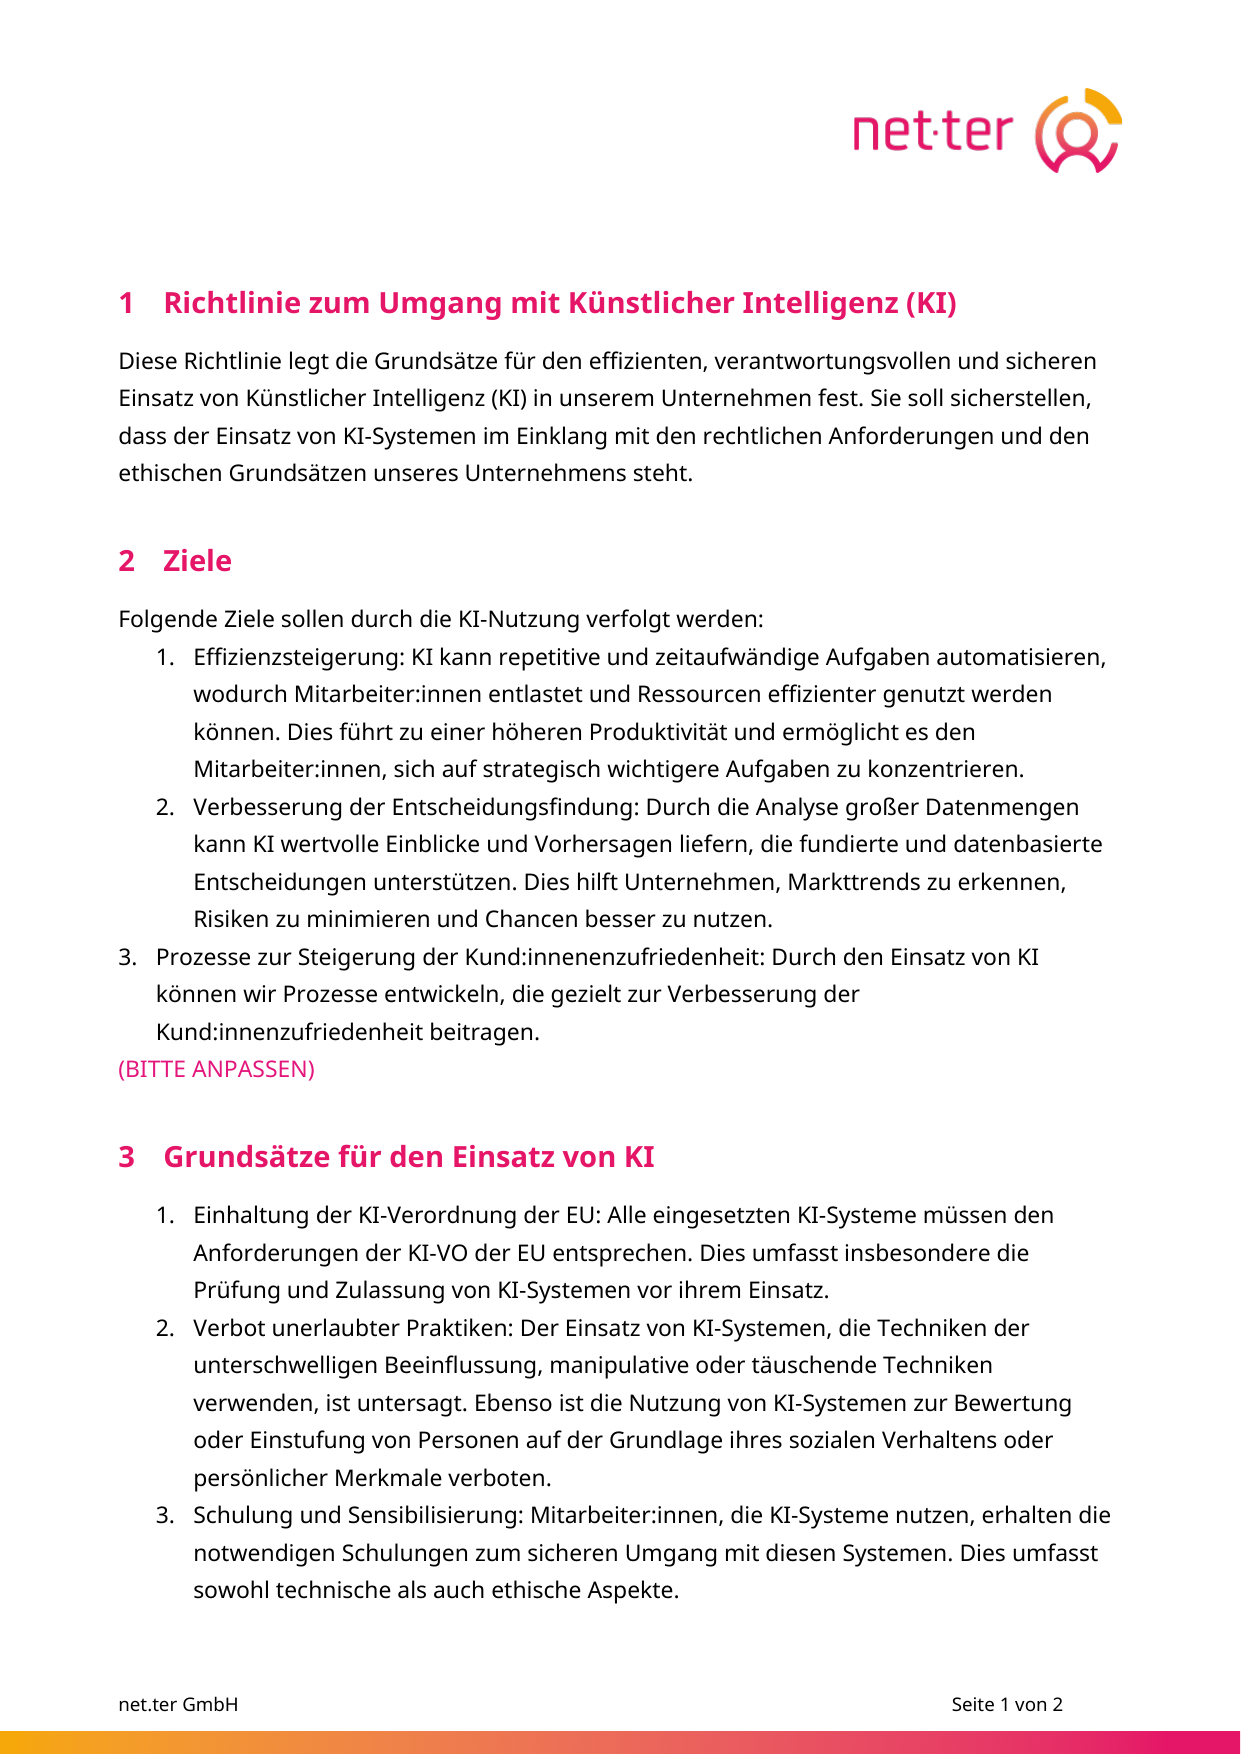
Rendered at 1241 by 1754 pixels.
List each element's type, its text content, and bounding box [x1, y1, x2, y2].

list Verbot unerlaubter Praktiken: Der Einsatz von KI-Systemen, die Techniken der unterschwelligen Beeinflussung, manipulative oder täuschende Techniken verwenden, ist untersagt. Ebenso ist die Nutzung von KI-Systemen zur Bewertung oder Einstufung von Personen auf der Grundlage ihres sozialen Verhaltens oder persönlicher Merkmale verboten. [156, 1312, 1122, 1493]
list Prozesse zur Steigerung der Kund:innenenzufriedenheit: Durch den Einsatz von KI können wir Prozesse entwickeln, die gezielt zur Verbesserung der Kund:innenzufriedenheit beitragen. [118, 941, 1122, 1047]
subtitle Ziele [118, 541, 1122, 580]
subtitle Richtlinie zum Umgang mit Künstlicher Intelligenz (KI) [118, 282, 1122, 322]
text Folgende Ziele sollen durch die KI-Nutzung verfolgt werden: [118, 603, 1122, 634]
list Effizienzsteigerung: KI kann repetitive und zeitaufwändige Aufgaben automatisieren, wodurch Mitarbeiter:innen entlastet und Ressourcen effizienter genutzt werden können. Dies führt zu einer höheren Produktivität und ermöglicht es den Mitarbeiter:innen, sich auf strategisch wichtigere Aufgaben zu konzentrieren. [156, 641, 1122, 784]
picture [0, 1731, 1241, 1754]
picture [854, 88, 1123, 173]
text (BITTE ANPASSEN) [118, 1053, 1122, 1084]
list Verbesserung der Entscheidungsfindung: Durch die Analyse großer Datenmengen kann KI wertvolle Einblicke und Vorhersagen liefern, die fundierte und datenbasierte Entscheidungen unterstützen. Dies hilft Unternehmen, Markttrends zu erkennen, Risiken zu minimieren und Chancen besser zu nutzen. [156, 791, 1122, 934]
subtitle Grundsätze für den Einsatz von KI [118, 1136, 1122, 1176]
text Diese Richtlinie legt die Grundsätze für den effizienten, verantwortungsvollen und sicheren Einsatz von Künstlicher Intelligenz (KI) in unserem Unternehmen fest. Sie soll sicherstellen, dass der Einsatz von KI-Systemen im Einklang mit den rechtlichen Anforderungen und den ethischen Grundsätzen unseres Unternehmens steht. [118, 345, 1122, 488]
list Einhaltung der KI-Verordnung der EU: Alle eingesetzten KI-Systeme müssen den Anforderungen der KI-VO der EU entsprechen. Dies umfasst insbesondere die Prüfung und Zulassung von KI-Systemen vor ihrem Einsatz. [156, 1199, 1122, 1305]
list Schulung und Sensibilisierung: Mitarbeiter:innen, die KI-Systeme nutzen, erhalten die notwendigen Schulungen zum sicheren Umgang mit diesen Systemen. Dies umfasst sowohl technische als auch ethische Aspekte. [156, 1499, 1122, 1605]
